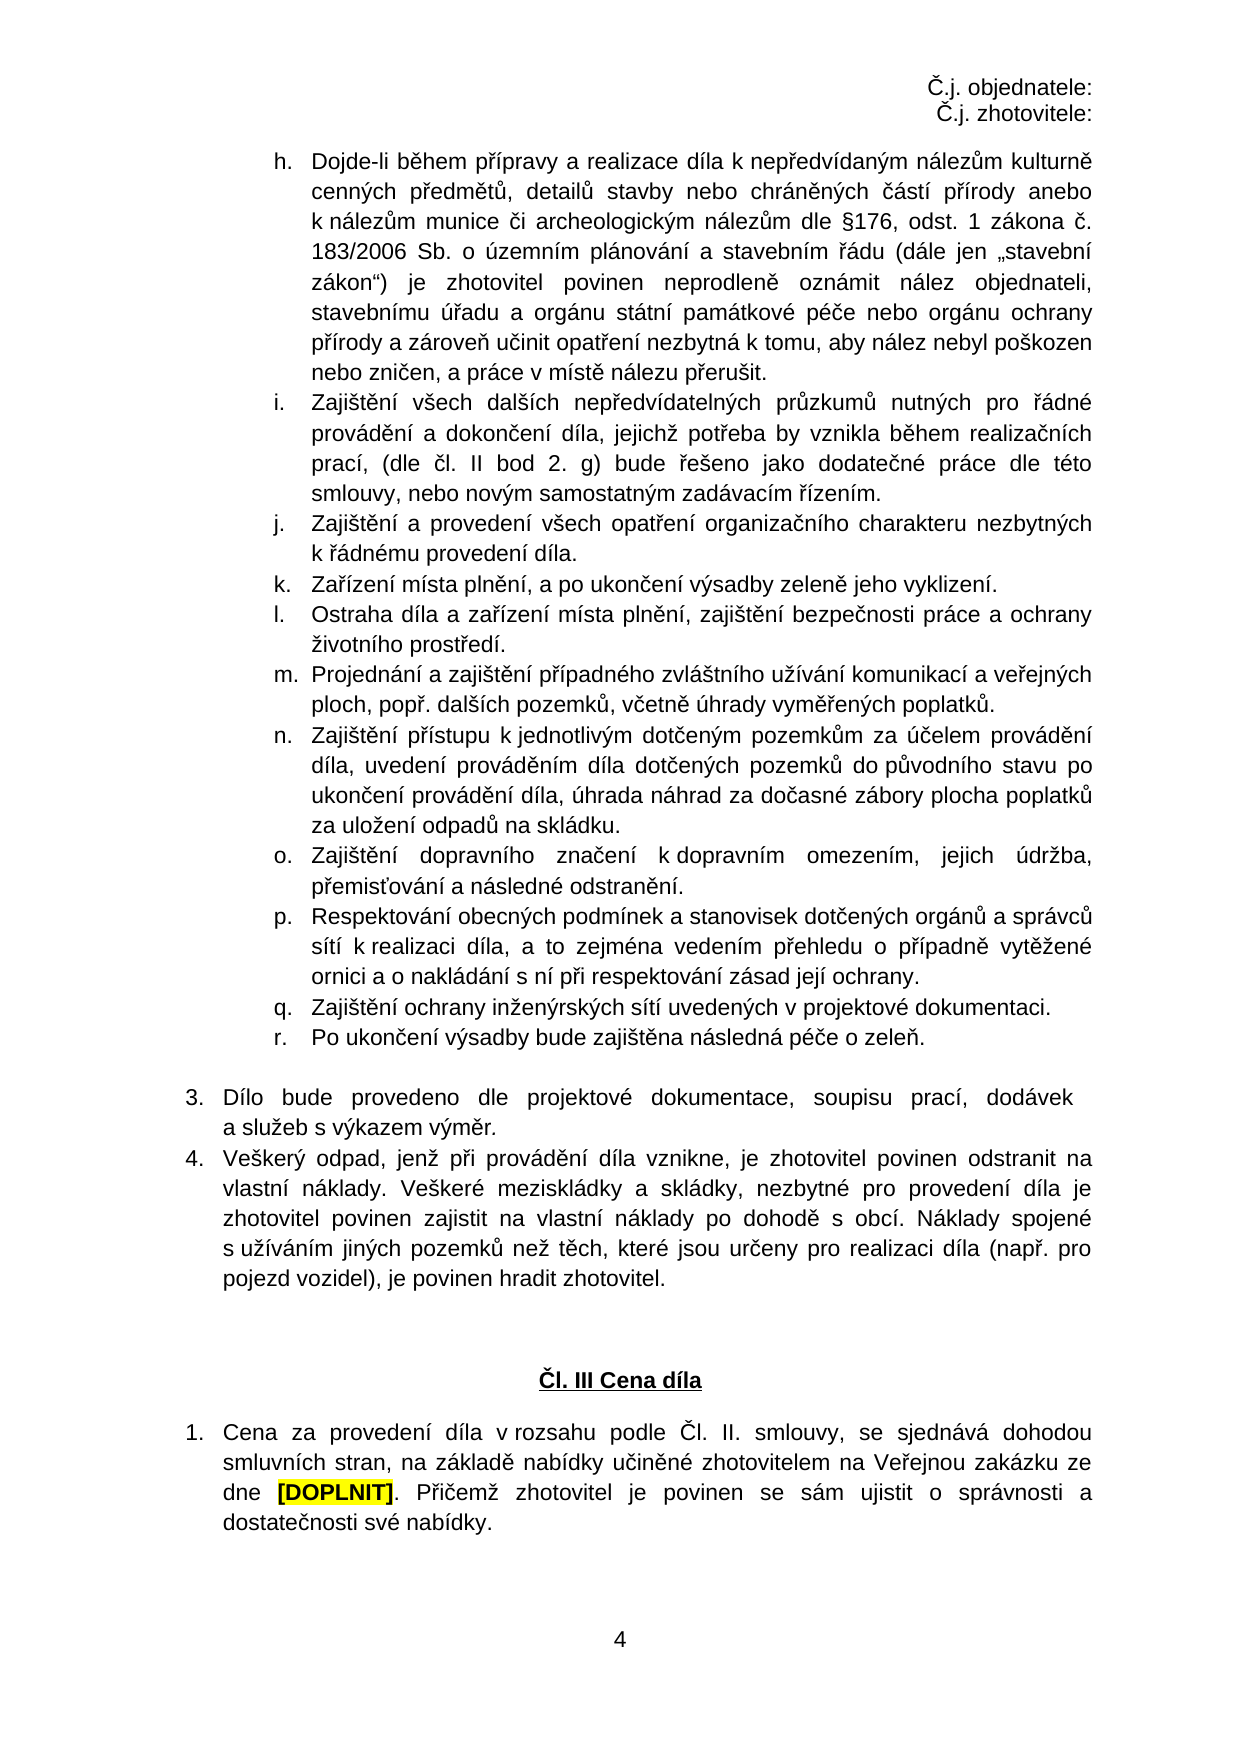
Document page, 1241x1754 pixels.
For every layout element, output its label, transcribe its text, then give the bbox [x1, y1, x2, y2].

list Zajištění dopravního značení k dopravním omezením, jejich údržba, přemisťování a následné odstranění. [274, 842, 1093, 899]
list Zajištění a provedení všech opatření organizačního charakteru nezbytných k řádnému provedení díla. [274, 510, 1093, 567]
list Ostraha díla a zařízení místa plnění, zajištění bezpečnosti práce a ochrany životního prostředí. [274, 601, 1093, 657]
list Po ukončení výsadby bude zajištěna následná péče o zeleň. [274, 1024, 1093, 1050]
list Veškerý odpad, jenž při provádění díla vznikne, je zhotovitel povinen odstranit na vlastní náklady. Veškeré meziskládky a skládky, nezbytné pro provedení díla je zhotovitel povinen zajistit na vlastní náklady po dohodě s obcí. Náklady spojené s užíváním jiných pozemků než těch, které jsou určeny pro realizaci díla (např. pro pojezd vozidel), je povinen hradit zhotovitel. [185, 1144, 1093, 1292]
list Dojde-li během přípravy a realizace díla k nepředvídaným nálezům kulturně cenných předmětů, detailů stavby nebo chráněných částí přírody anebo k nálezům munice či archeologickým nálezům dle §176, odst. 1 zákona č. 183/2006 Sb. o územním plánování a stavebním řádu (dále jen „stavební zákon“) je zhotovitel povinen neprodleně oznámit nález objednateli, stavebnímu úřadu a orgánu státní památkové péče nebo orgánu ochrany přírody a zároveň učinit opatření nezbytná k tomu, aby nález nebyl poškozen nebo zničen, a práce v místě nálezu přerušit. [274, 148, 1093, 385]
text Čl. III Cena díla [148, 1367, 1093, 1394]
list Cena za provedení díla v rozsahu podle Čl. II. smlouvy, se sjednává dohodou smluvních stran, na základě nabídky učiněné zhotovitelem na Veřejnou zakázku ze dne [DOPLNIT]. Přičemž zhotovitel je povinen se sám ujistit o správnosti a dostatečnosti své nabídky. [185, 1418, 1093, 1535]
list Zajištění všech dalších nepředvídatelných průzkumů nutných pro řádné provádění a dokončení díla, jejichž potřeba by vznikla během realizačních prací, (dle čl. II bod 2. g) bude řešeno jako dodatečné práce dle této smlouvy, nebo novým samostatným zadávacím řízením. [274, 389, 1093, 506]
list Zajištění ochrany inženýrských sítí uvedených v projektové dokumentaci. [274, 993, 1093, 1020]
list Projednání a zajištění případného zvláštního užívání komunikací a veřejných ploch, popř. dalších pozemků, včetně úhrady vyměřených poplatků. [274, 661, 1093, 718]
list Zařízení místa plnění, a po ukončení výsadby zeleně jeho vyklizení. [274, 571, 1093, 597]
list Zajištění přístupu k jednotlivým dotčeným pozemkům za účelem provádění díla, uvedení prováděním díla dotčených pozemků do původního stavu po ukončení provádění díla, úhrada náhrad za dočasné zábory plocha poplatků za uložení odpadů na skládku. [274, 722, 1093, 838]
list Respektování obecných podmínek a stanovisek dotčených orgánů a správců sítí k realizaci díla, a to zejména vedením přehledu o případně vytěžené ornici a o nakládání s ní při respektování zásad její ochrany. [274, 903, 1093, 989]
list Dílo bude provedeno dle projektové dokumentace, soupisu prací, dodávek a služeb s výkazem výměr. [185, 1084, 1093, 1141]
